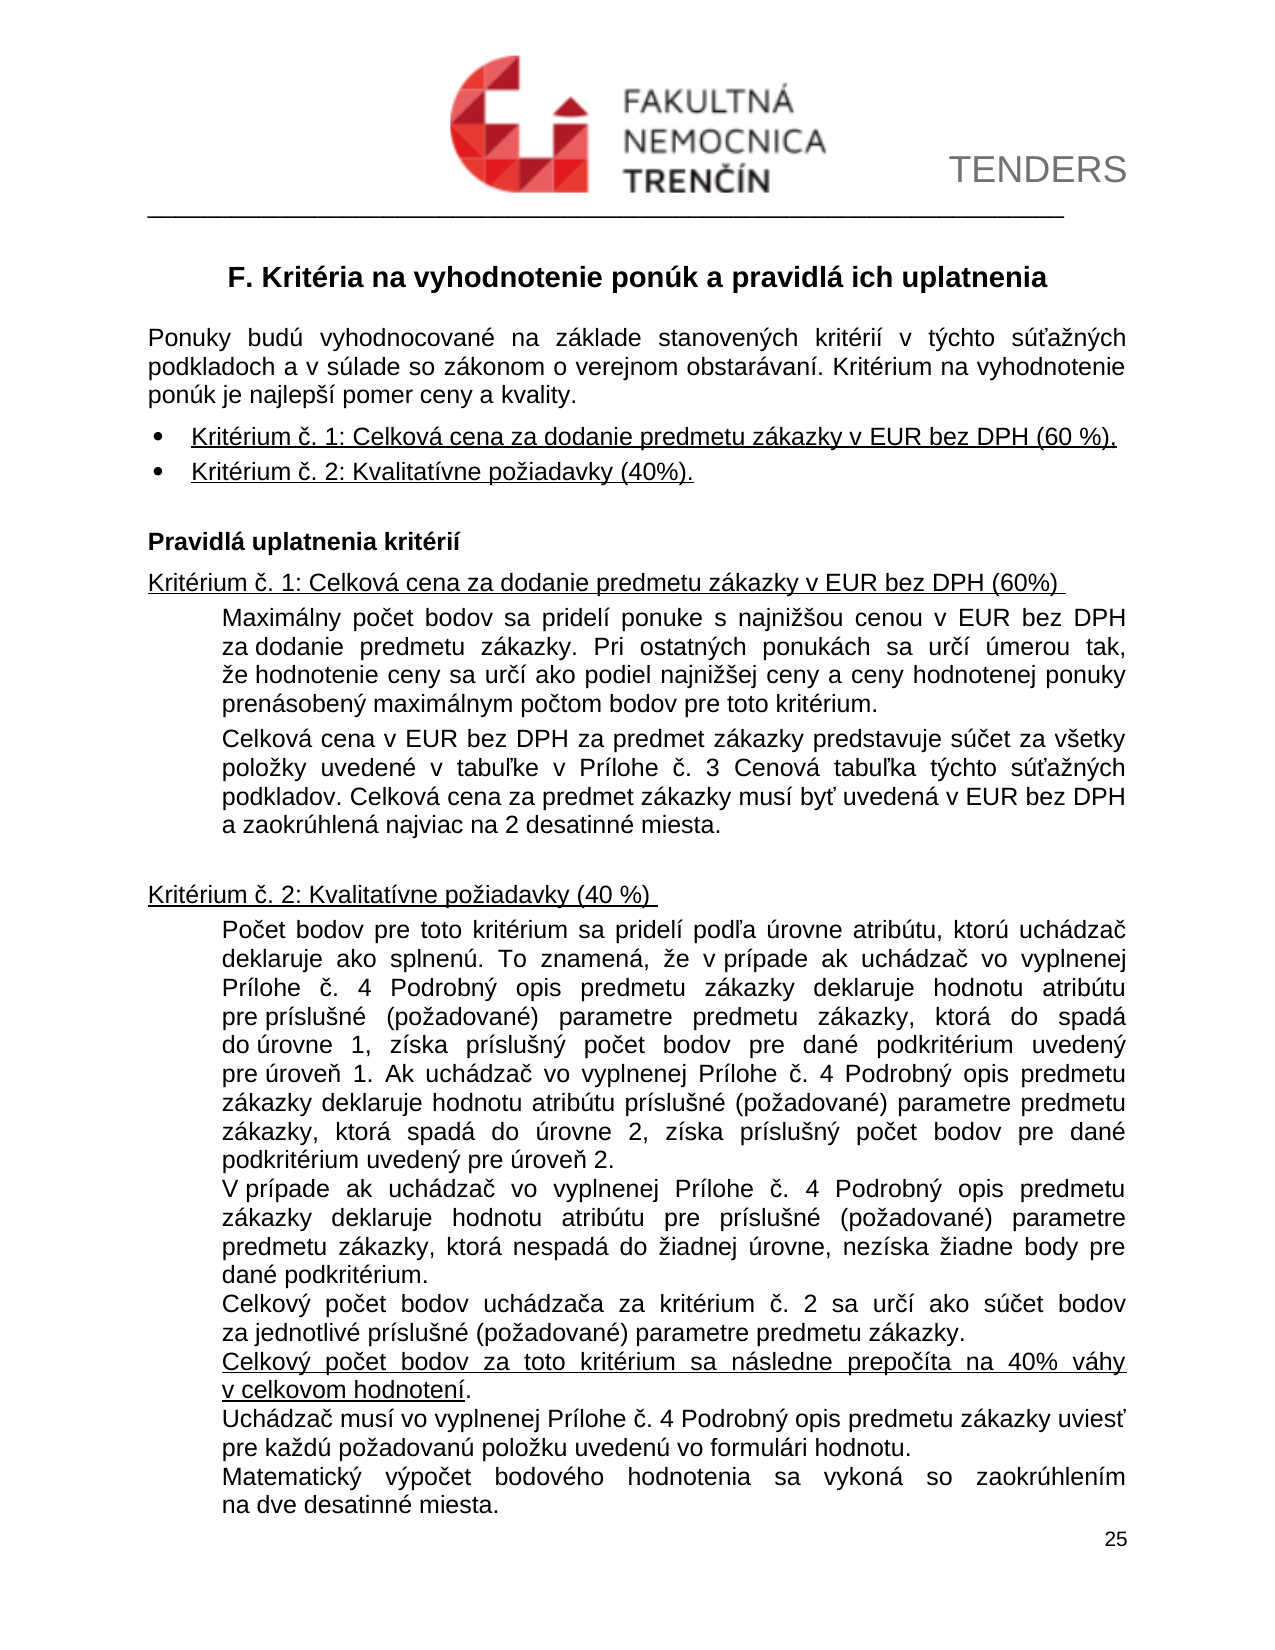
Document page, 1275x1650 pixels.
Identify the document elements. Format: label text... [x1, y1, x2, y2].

text Uchádzač musí vo vyplnenej Prílohe č. 4 Podrobný opis predmetu zákazky uviesť pre každú požadovanú položku uvedenú vo formulári hodnotu. [222, 1404, 1127, 1462]
text Kritérium č. 1: Celková cena za dodanie predmetu zákazky v EUR bez DPH (60%) [148, 568, 1127, 597]
text Ponuky budú vyhodnocované na základe stanovených kritérií v týchto súťažných podkladoch a v súlade so zákonom o verejnom obstarávaní. Kritérium na vyhodnotenie ponúk je najlepší pomer ceny a kvality. [148, 323, 1127, 409]
list Kritérium č. 2: Kvalitatívne požiadavky (40%). [154, 457, 1127, 486]
text Celkový počet bodov uchádzača za kritérium č. 2 sa určí ako súčet bodov za jednotlivé príslušné (požadované) parametre predmetu zákazky. [222, 1289, 1127, 1347]
text Maximálny počet bodov sa pridelí ponuke s najnižšou cenou v EUR bez DPH za dodanie predmetu zákazky. Pri ostatných ponukách sa určí úmerou tak, že hodnotenie ceny sa určí ako podiel najnižšej ceny a ceny hodnotenej ponuky prenásobený maximálnym počtom bodov pre toto kritérium. [148, 603, 1127, 718]
text Matematický výpočet bodového hodnotenia sa vykoná so zaokrúhlením na dve desatinné miesta. [222, 1462, 1127, 1519]
text Celková cena v EUR bez DPH za predmet zákazky predstavuje súčet za všetky položky uvedené v tabuľke v Prílohe č. 3 Cenová tabuľka týchto súťažných podkladov. Celková cena za predmet zákazky musí byť uvedená v EUR bez DPH a zaokrúhlená najviac na 2 desatinné miesta. [148, 724, 1127, 839]
subtitle F. Kritéria na vyhodnotenie ponúk a pravidlá ich uplatnenia [148, 261, 1127, 294]
list Pravidlá uplatnenia kritérií [148, 527, 1127, 556]
picture [446, 37, 834, 215]
text Celkový počet bodov za toto kritérium sa následne prepočíta na 40% váhy v celkovom hodnotení. [222, 1373, 1127, 1404]
list Kritérium č. 1: Celková cena za dodanie predmetu zákazky v EUR bez DPH (60 %), [154, 422, 1127, 450]
text Celkový počet bodov za toto kritérium sa následne prepočíta na 40% váhy v celkovom hodnotení. [222, 1347, 1127, 1372]
text Kritérium č. 2: Kvalitatívne požiadavky (40 %) [148, 881, 1127, 909]
text V prípade ak uchádzač vo vyplnenej Prílohe č. 4 Podrobný opis predmetu zákazky deklaruje hodnotu atribútu pre príslušné (požadované) parametre predmetu zákazky, ktorá nespadá do žiadnej úrovne, nezíska žiadne body pre dané podkritérium. [222, 1174, 1127, 1289]
text Počet bodov pre toto kritérium sa pridelí podľa úrovne atribútu, ktorú uchádzač deklaruje ako splnenú. To znamená, že v prípade ak uchádzač vo vyplnenej Prílohe č. 4 Podrobný opis predmetu zákazky deklaruje hodnotu atribútu pre príslušné (požadované) parametre predmetu zákazky, ktorá do spadá do úrovne 1, získa príslušný počet bodov pre dané podkritérium uvedený pre úroveň 1. Ak uchádzač vo vyplnenej Prílohe č. 4 Podrobný opis predmetu zákazky deklaruje hodnotu atribútu príslušné (požadované) parametre predmetu zákazky, ktorá spadá do úrovne 2, získa príslušný počet bodov pre dané podkritérium uvedený pre úroveň 2. [222, 916, 1127, 1174]
